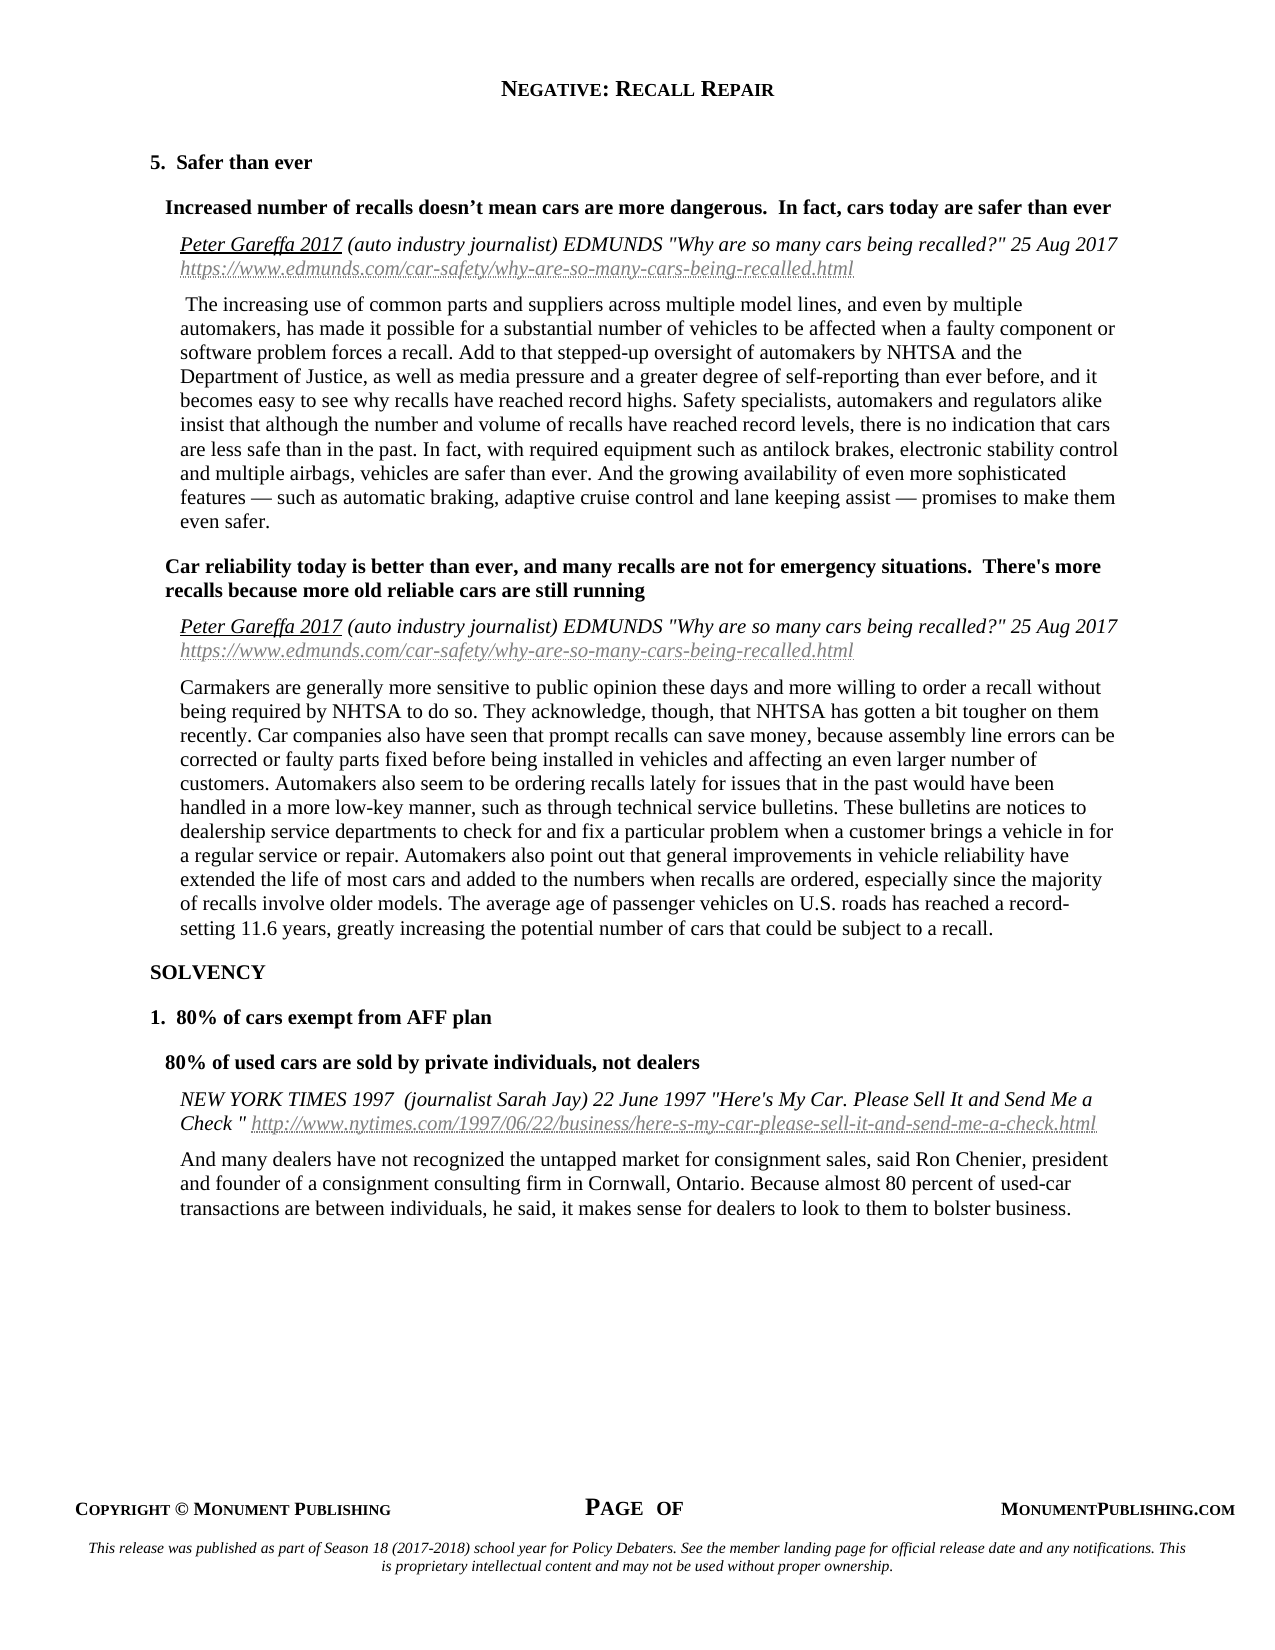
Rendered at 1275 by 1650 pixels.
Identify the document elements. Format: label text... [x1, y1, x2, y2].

text Peter Gareffa 2017 (auto industry journalist) EDMUNDS "Why are so many cars being recalled?" 25 Aug 2017 https://www.edmunds.com/car-safety/why-are-so-many-cars-being-recalled.html [180, 231, 1125, 279]
text 80% of used cars are sold by private individuals, not dealers [165, 1050, 1125, 1074]
text NEW YORK TIMES 1997 (journalist Sarah Jay) 22 June 1997 "Here's My Car. Please Sell It and Send Me a Check " http://www.nytimes.com/1997/06/22/business/here-s-my-car-please-sell-it-and-send-me-a-check.html [180, 1087, 1125, 1135]
text The increasing use of common parts and suppliers across multiple model lines, and even by multiple automakers, has made it possible for a substantial number of vehicles to be affected when a faulty component or software problem forces a recall. Add to that stepped-up oversight of automakers by NHTSA and the Department of Justice, as well as media pressure and a greater degree of self-reporting than ever before, and it becomes easy to see why recalls have reached record highs. Safety specialists, automakers and regulators alike insist that although the number and volume of recalls have reached record levels, there is no indication that cars are less safe than in the past. In fact, with required equipment such as antilock brakes, electronic stability control and multiple airbags, vehicles are safer than ever. And the growing availability of even more sophisticated features — such as automatic braking, adaptive cruise control and lane keeping assist — promises to make them even safer. [180, 292, 1125, 533]
text Increased number of recalls doesn’t mean cars are more dangerous. In fact, cars today are safer than ever [165, 195, 1125, 219]
text SOLVENCY [150, 960, 1125, 984]
text Car reliability today is better than ever, and many recalls are not for emergency situations. There's more recalls because more old reliable cars are still running [165, 553, 1125, 602]
text 5. Safer than ever [150, 150, 1125, 174]
text Carmakers are generally more sensitive to public opinion these days and more willing to order a recall without being required by NHTSA to do so. They acknowledge, though, that NHTSA has gotten a bit tougher on them recently. Car companies also have seen that prompt recalls can save money, because assembly line errors can be corrected or faulty parts fixed before being installed in vehicles and affecting an even larger number of customers. Automakers also seem to be ordering recalls lately for issues that in the past would have been handled in a more low-key manner, such as through technical service bulletins. These bulletins are notices to dealership service departments to check for and fix a particular problem when a customer brings a vehicle in for a regular service or repair. Automakers also point out that general improvements in vehicle reliability have extended the life of most cars and added to the numbers when recalls are ordered, especially since the majority of recalls involve older models. The average age of passenger vehicles on U.S. roads has reached a record-setting 11.6 years, greatly increasing the potential number of cars that could be subject to a recall. [180, 675, 1125, 939]
text Peter Gareffa 2017 (auto industry journalist) EDMUNDS "Why are so many cars being recalled?" 25 Aug 2017 https://www.edmunds.com/car-safety/why-are-so-many-cars-being-recalled.html [180, 614, 1125, 662]
text 1. 80% of cars exempt from AFF plan [150, 1005, 1125, 1029]
text And many dealers have not recognized the untapped market for consignment sales, said Ron Chenier, president and founder of a consignment consulting firm in Cornwall, Ontario. Because almost 80 percent of used-car transactions are between individuals, he said, it makes sense for dealers to look to them to bolster business. [180, 1147, 1125, 1219]
